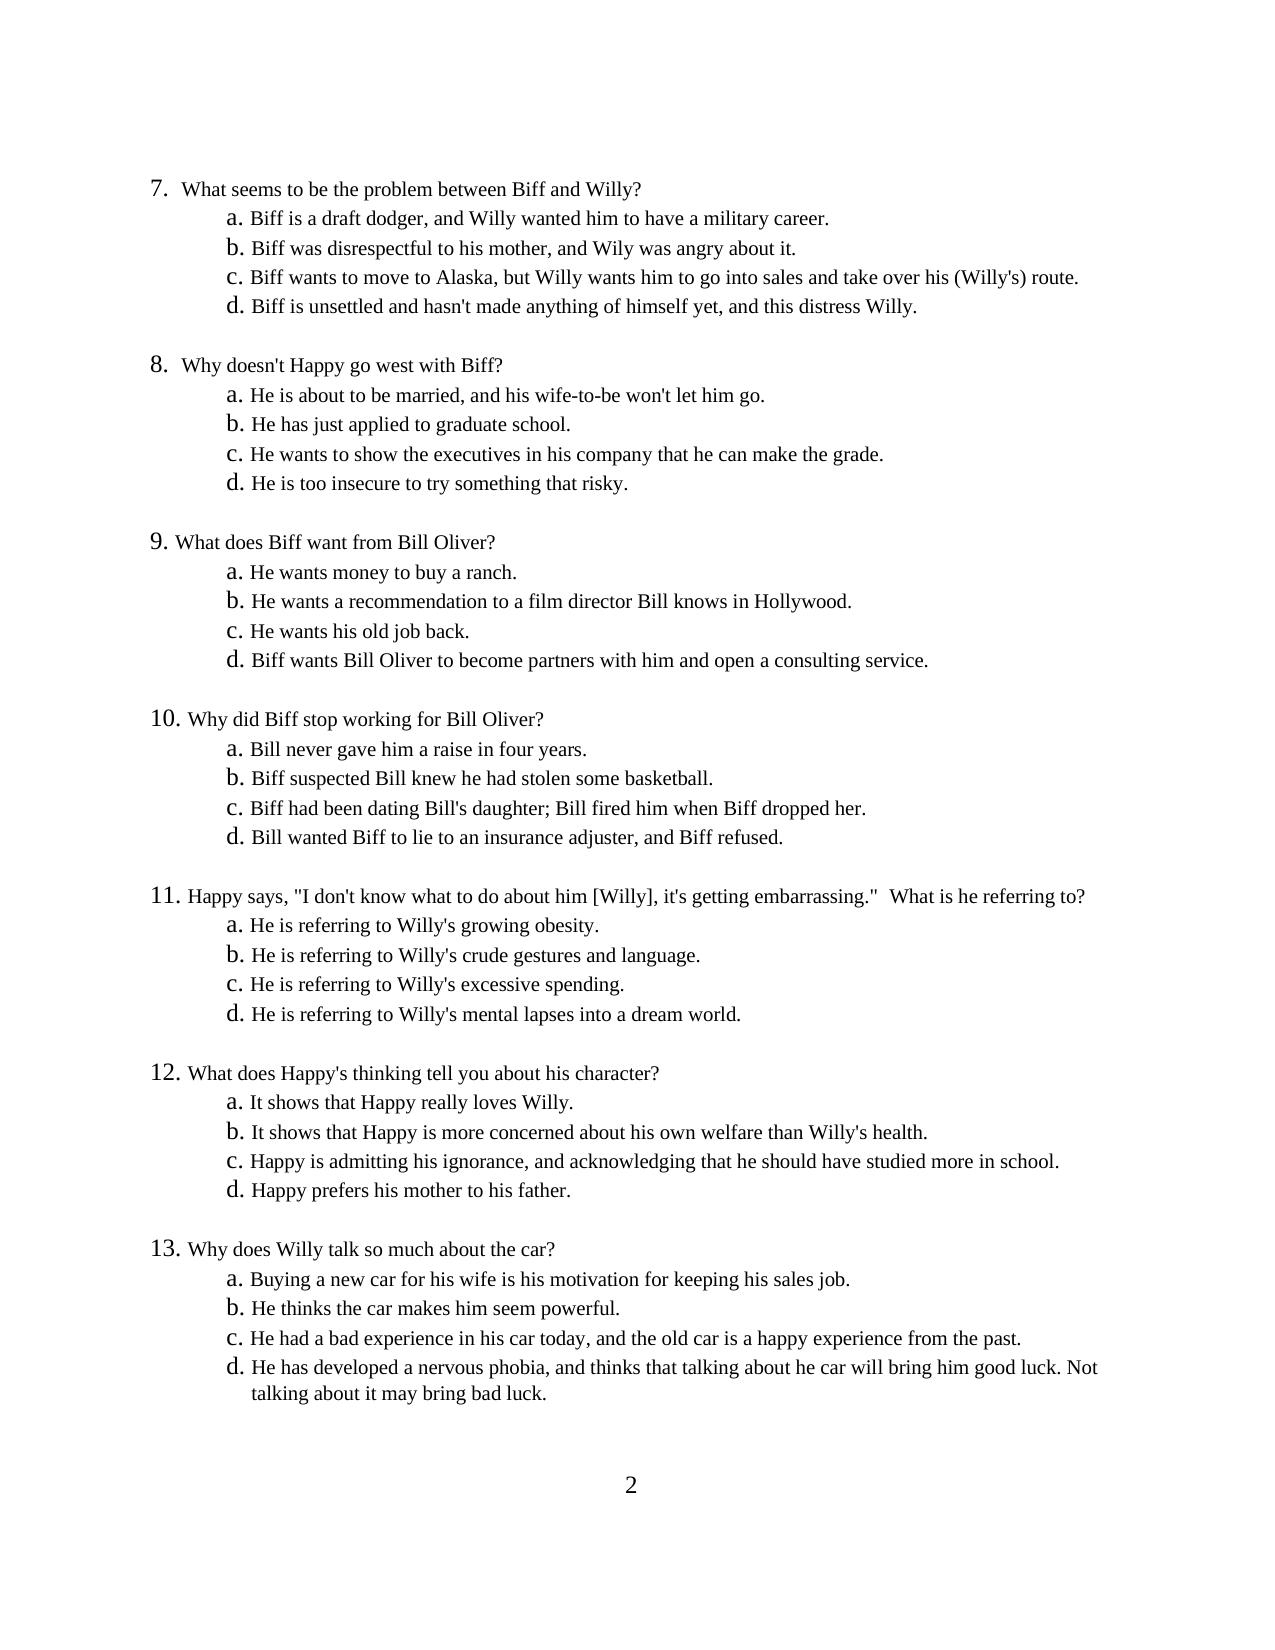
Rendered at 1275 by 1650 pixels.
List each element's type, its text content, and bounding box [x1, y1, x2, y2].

list Happy prefers his mother to his father. [226, 1174, 1123, 1203]
list Biff is unsettled and hasn't made anything of himself yet, and this distress Willy. [226, 291, 1123, 319]
list Biff suspected Bill knew he had stolen some basketball. [226, 762, 1123, 791]
list He is referring to Willy's growing obesity. [226, 909, 1123, 938]
list Biff is a draft dodger, and Willy wanted him to have a military career. [226, 202, 1123, 231]
list Buying a new car for his wife is his motivation for keeping his sales job. [226, 1263, 1123, 1292]
list Happy is admitting his ignorance, and acknowledging that he should have studied more in school. [226, 1145, 1112, 1174]
list Biff wants Bill Oliver to become partners with him and open a consulting service. [226, 644, 1123, 673]
list He wants to show the executives in his company that he can make the grade. [226, 438, 1123, 467]
list He is referring to Willy's crude gestures and language. [226, 939, 1123, 968]
list He is referring to Willy's mental lapses into a dream world. [226, 998, 1123, 1027]
list He thinks the car makes him seem powerful. [226, 1292, 1123, 1321]
list Why does Willy talk so much about the car? [150, 1233, 1123, 1262]
list What seems to be the problem between Biff and Willy? [150, 173, 1123, 202]
list What does Happy's thinking tell you about his character? [150, 1057, 1123, 1086]
list He is too insecure to try something that risky. [226, 467, 1123, 496]
list It shows that Happy really loves Willy. [226, 1086, 1123, 1115]
list He wants a recommendation to a film director Bill knows in Hollywood. [226, 585, 1123, 614]
list He has just applied to graduate school. [226, 408, 1123, 437]
list He is referring to Willy's excessive spending. [226, 968, 1123, 997]
list Why doesn't Happy go west with Biff? [150, 349, 1123, 378]
list He is about to be married, and his wife-to-be won't let him go. [226, 379, 1123, 408]
list He had a bad experience in his car today, and the old car is a happy experience from the past. [226, 1322, 1079, 1351]
list Biff was disrespectful to his mother, and Wily was angry about it. [226, 232, 1123, 261]
list What does Biff want from Bill Oliver? [150, 526, 1123, 555]
list He wants his old job back. [226, 615, 1123, 644]
list He has developed a nervous phobia, and thinks that talking about he car will bring him good luck. Not talking about it may bring bad luck. [226, 1351, 1107, 1404]
list It shows that Happy is more concerned about his own welfare than Willy's health. [226, 1116, 1123, 1144]
list Biff wants to move to Alaska, but Willy wants him to go into sales and take over his (Willy's) route. [226, 261, 1082, 290]
list Biff had been dating Bill's daughter; Bill fired him when Biff dropped her. [226, 792, 1123, 821]
list Bill never gave him a raise in four years. [226, 733, 1123, 762]
list Bill wanted Biff to lie to an insurance adjuster, and Biff refused. [226, 821, 1123, 850]
list Why did Biff stop working for Bill Oliver? [150, 703, 1123, 732]
list Happy says, "I don't know what to do about him [Willy], it's getting embarrassing." What is he referring to? [150, 880, 1098, 909]
list He wants money to buy a ranch. [226, 556, 1123, 585]
